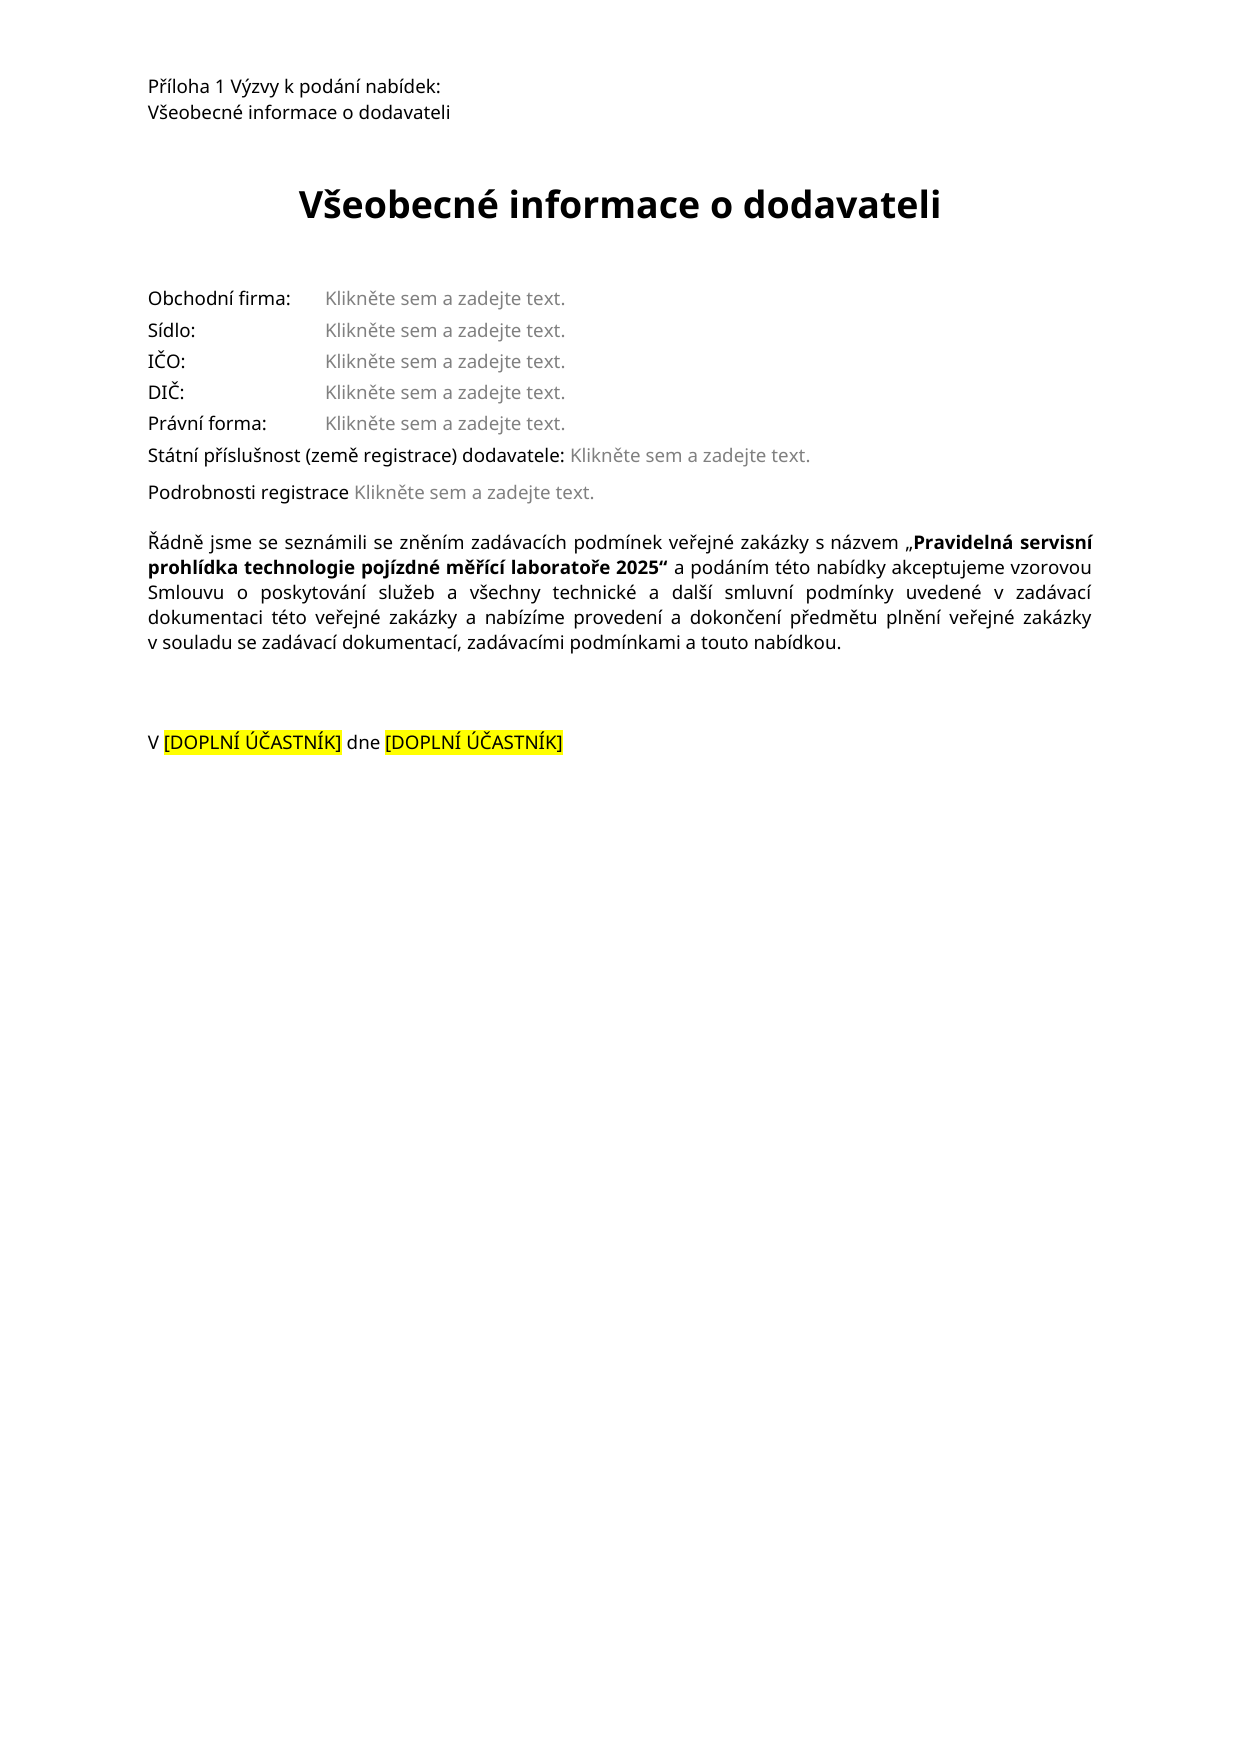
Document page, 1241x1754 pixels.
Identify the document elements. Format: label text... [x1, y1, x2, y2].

text Řádně jsme se seznámili se zněním zadávacích podmínek veřejné zakázky s názvem „Pravidelná servisní prohlídka technologie pojízdné měřící laboratoře 2025“ a podáním této nabídky akceptujeme vzorovou Smlouvu o poskytování služeb a všechny technické a další smluvní podmínky uvedené v zadávací dokumentaci této veřejné zakázky a nabízíme provedení a dokončení předmětu plnění veřejné zakázky v souladu se zadávací dokumentací, zadávacími podmínkami a touto nabídkou. [148, 529, 1093, 654]
text Státní příslušnost (země registrace) dodavatele: [148, 442, 1093, 467]
text V [DOPLNÍ ÚČASTNÍK] dne [DOPLNÍ ÚČASTNÍK] [148, 729, 1093, 754]
text Sídlo: [148, 317, 1093, 342]
text DIČ: [148, 379, 1093, 404]
text IČO: [148, 348, 1093, 373]
title Všeobecné informace o dodavateli [148, 178, 1093, 229]
text Obchodní firma: [148, 286, 1093, 311]
text Podrobnosti registrace [148, 479, 1093, 504]
text Právní forma: [148, 411, 1093, 436]
